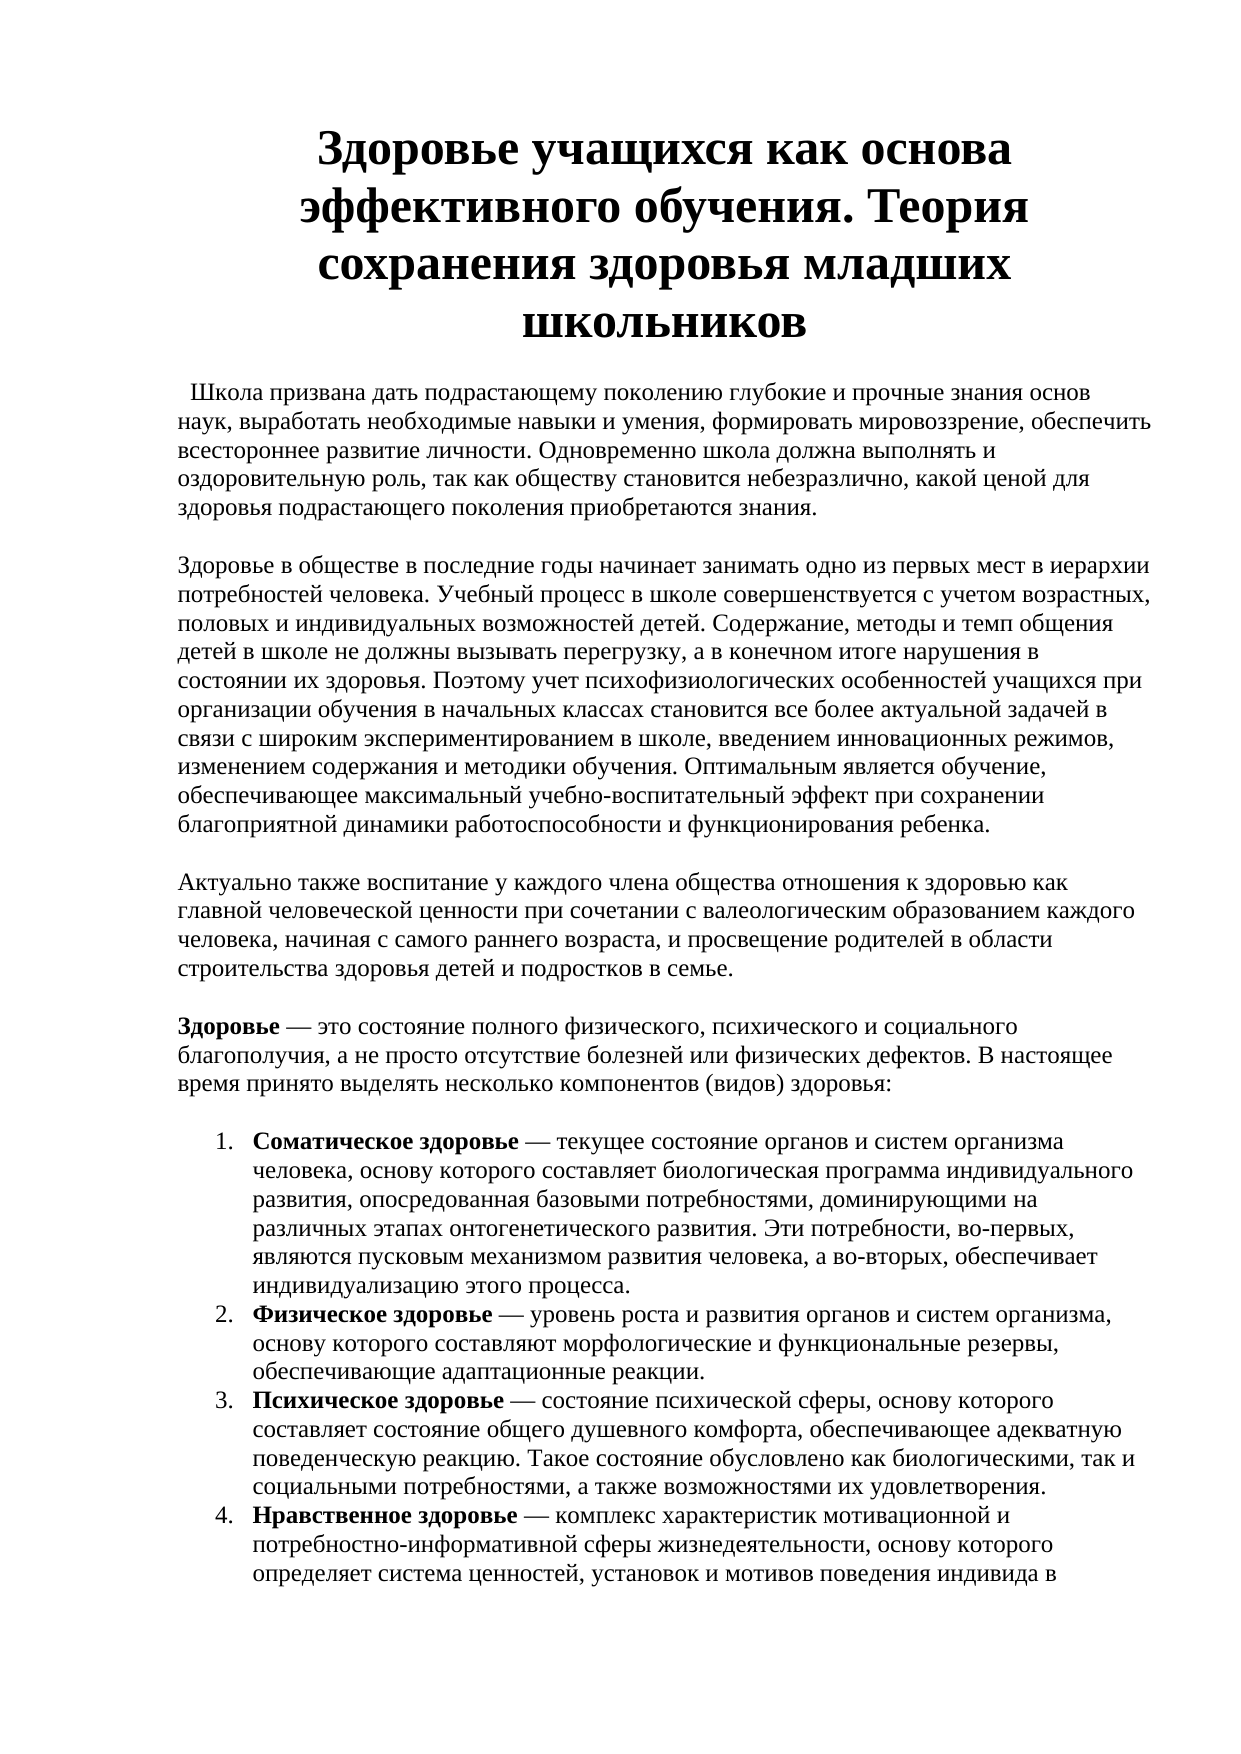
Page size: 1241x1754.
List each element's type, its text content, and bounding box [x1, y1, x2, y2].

subtitle Здоровье учащихся как основа эффективного обучения. Теория сохранения здоровья младших школьников [177, 118, 1152, 348]
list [215, 1500, 1152, 1586]
list Физическое здоровье — уровень роста и развития органов и систем организма, основу которого составляют морфологические и функциональные резервы, обеспечивающие адаптационные реакции. [215, 1299, 1152, 1385]
text Актуально также воспитание у каждого члена общества отношения к здоровью как главной человеческой ценности при сочетании с валеологическим образованием каждого человека, начиная с самого раннего возраста, и просвещение родителей в области строительства здоровья детей и подростков в семье. [177, 867, 1152, 982]
text Здоровье в обществе в последние годы начинает занимать одно из первых мест в иерархии потребностей человека. Учебный процесс в школе совершенствуется с учетом возрастных, половых и индивидуальных возможностей детей. Содержание, методы и темп общения детей в школе не должны вызывать перегрузку, а в конечном итоге нарушения в состоянии их здоровья. Поэтому учет психофизиологических особенностей учащихся при организации обучения в начальных классах становится все более актуальной задачей в связи с широким экспериментированием в школе, введением инновационных режимов, изменением содержания и методики обучения. Оптимальным является обучение, обеспечивающее максимальный учебно-воспитательный эффект при сохранении благоприятной динамики работоспособности и функционирования ребенка. [177, 550, 1152, 838]
list Психическое здоровье — состояние психической сферы, основу которого составляет состояние общего душевного комфорта, обеспечивающее адекватную поведенческую реакцию. Такое состояние обусловлено как биологическими, так и социальными потребностями, а также возможностями их удовлетворения. [215, 1385, 1152, 1500]
list Соматическое здоровье — текущее состояние органов и систем организма человека, основу которого составляет биологическая программа индивидуального развития, опосредованная базовыми потребностями, доминирующими на различных этапах онтогенетического развития. Эти потребности, во-первых, являются пусковым механизмом развития человека, а во-вторых, обеспечивает индивидуализацию этого процесса. [215, 1126, 1152, 1299]
text Здоровье — это состояние полного физического, психического и социального благополучия, а не просто отсутствие болезней или физических дефектов. В настоящее время принято выделять несколько компонентов (видов) здоровья: [177, 1011, 1152, 1097]
text Школа призвана дать подрастающему поколению глубокие и прочные знания основ наук, выработать необходимые навыки и умения, формировать мировоззрение, обеспечить всестороннее развитие личности. Одновременно школа должна выполнять и оздоровительную роль, так как обществу становится небезразлично, какой ценой для здоровья подрастающего поколения приобретаются знания. [177, 377, 1152, 521]
